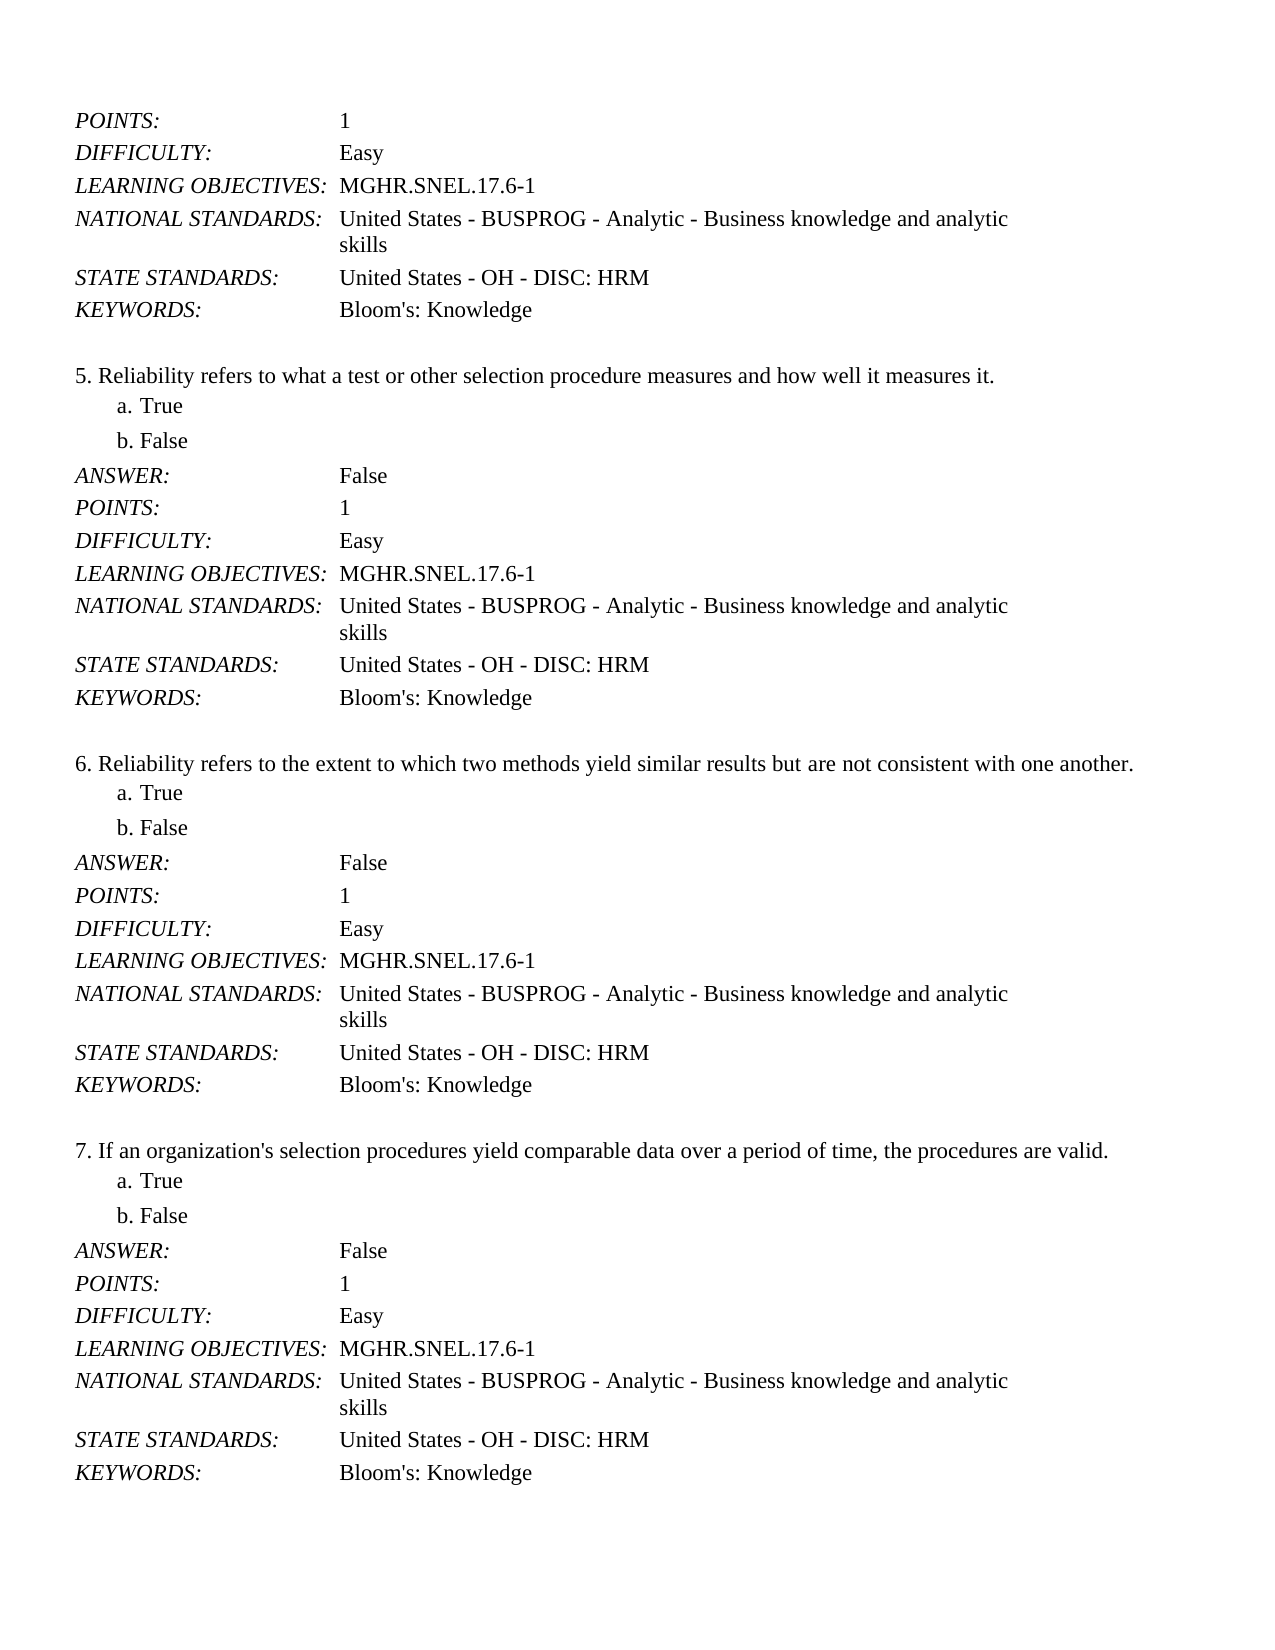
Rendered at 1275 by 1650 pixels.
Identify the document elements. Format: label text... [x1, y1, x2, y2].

table_header 5. Reliability refers to what a test or other selection procedure measures and how well it measures it. [75, 389, 1200, 713]
table_header 6. Reliability refers to the extent to which two methods yield similar results but are not consistent with one another. [75, 776, 1200, 1101]
table_header 7. If an organization's selection procedures yield comparable data over a period of time, the procedures are valid. [75, 1164, 1200, 1489]
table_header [75, 104, 1200, 326]
